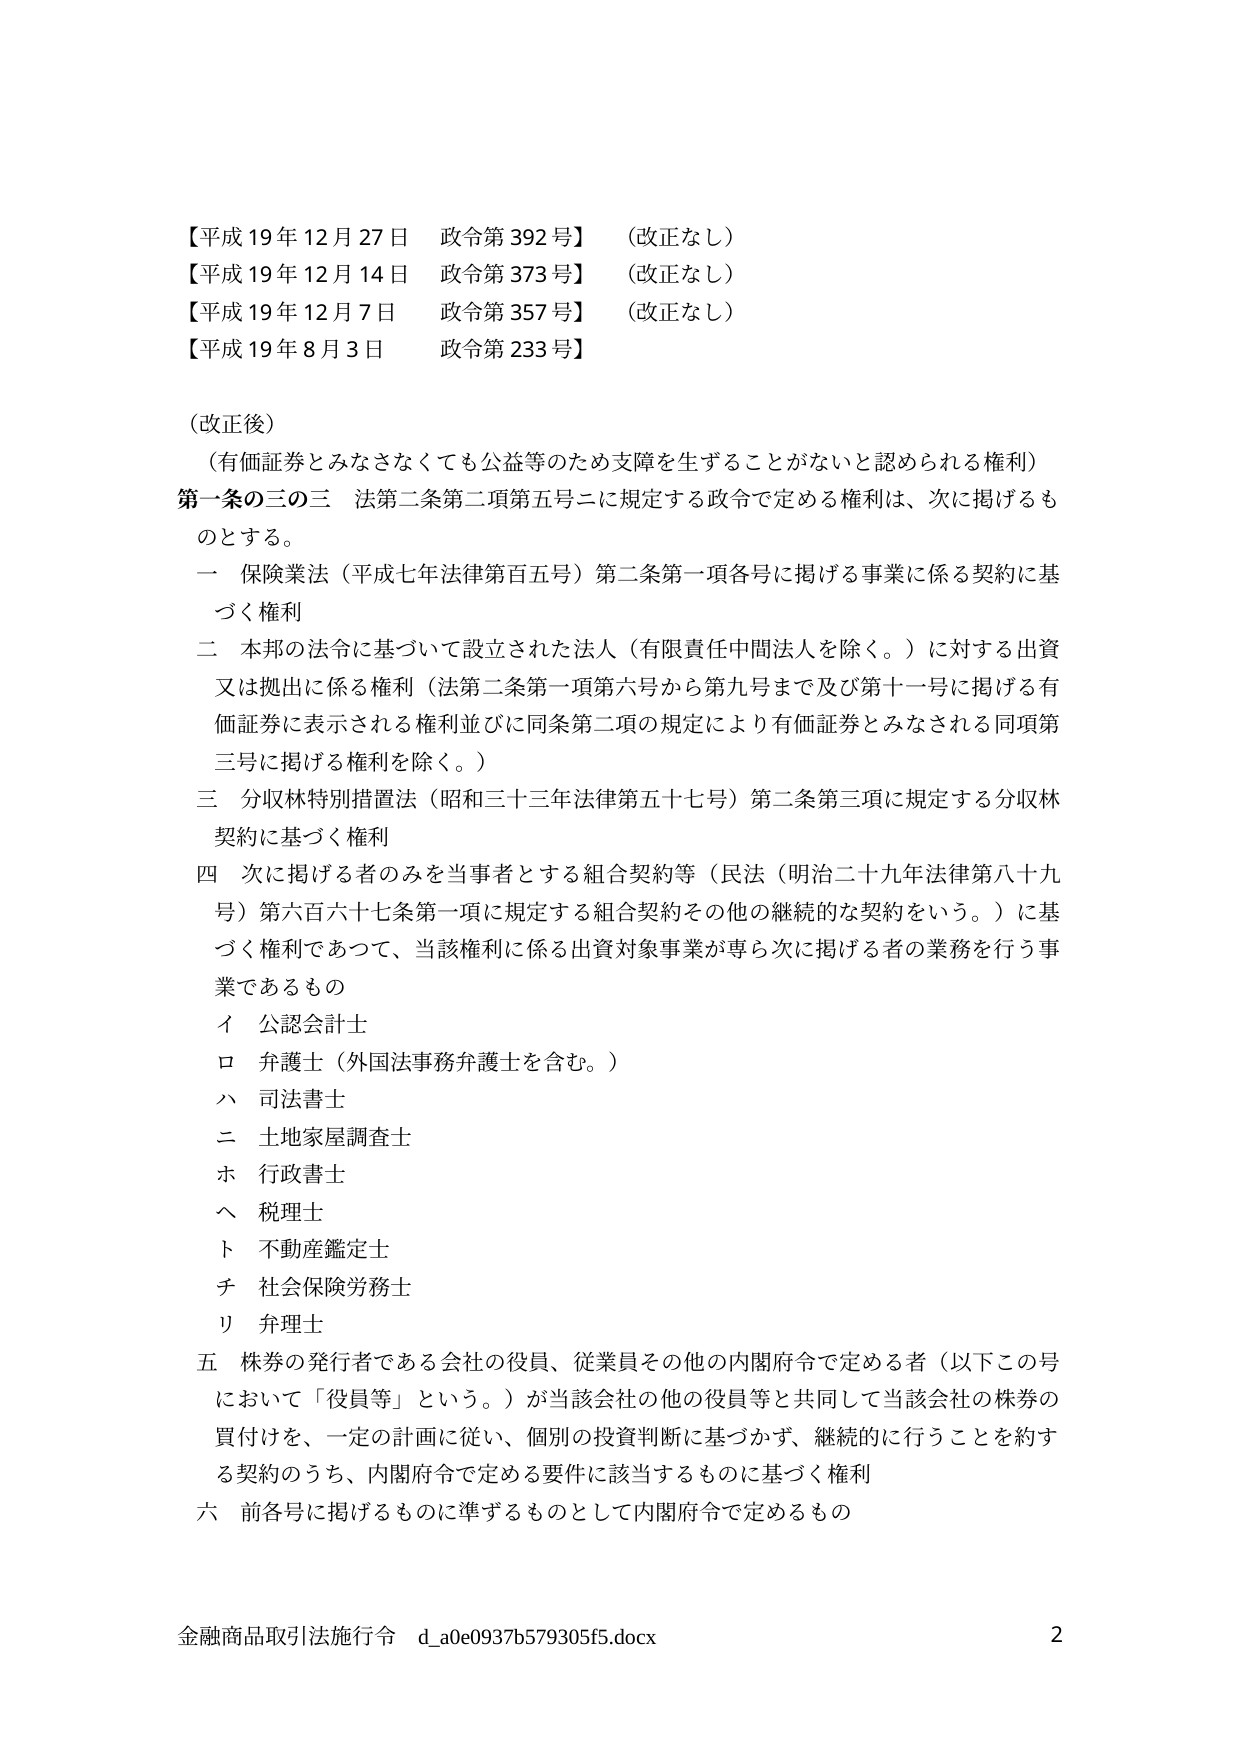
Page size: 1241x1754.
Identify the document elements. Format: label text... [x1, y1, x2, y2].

text 二 本邦の法令に基づいて設立された法人（有限責任中間法人を除く。）に対する出資又は拠出に係る権利（法第二条第一項第六号から第九号まで及び第十一号に掲げる有価証券に表示される権利並びに同条第二項の規定により有価証券とみなされる同項第三号に掲げる権利を除く。） [196, 629, 1063, 779]
text 一 保険業法（平成七年法律第百五号）第二条第一項各号に掲げる事業に係る契約に基づく権利 [196, 554, 1063, 629]
text （改正後） [177, 404, 1063, 442]
text イ 公認会計士 [215, 1004, 1063, 1042]
text 六 前各号に掲げるものに準ずるものとして内閣府令で定めるもの [196, 1492, 1063, 1529]
text チ 社会保険労務士 [215, 1267, 1063, 1304]
text ト 不動産鑑定士 [215, 1229, 1063, 1267]
text ニ 土地家屋調査士 [215, 1117, 1063, 1154]
text 【平成19年8月3日 政令第233号】 [177, 329, 1063, 367]
text 【平成19年12月14日 政令第373号】 （改正なし） [177, 254, 1063, 292]
text ハ 司法書士 [215, 1079, 1063, 1117]
text ホ 行政書士 [215, 1154, 1063, 1192]
text （有価証券とみなさなくても公益等のため支障を生ずることがないと認められる権利） [196, 442, 1063, 479]
text 五 株券の発行者である会社の役員、従業員その他の内閣府令で定める者（以下この号において「役員等」という。）が当該会社の他の役員等と共同して当該会社の株券の買付けを、一定の計画に従い、個別の投資判断に基づかず、継続的に行うことを約する契約のうち、内閣府令で定める要件に該当するものに基づく権利 [196, 1342, 1063, 1492]
text 【平成19年12月7日 政令第357号】 （改正なし） [177, 292, 1063, 329]
text リ 弁理士 [215, 1304, 1063, 1342]
text 三 分収林特別措置法（昭和三十三年法律第五十七号）第二条第三項に規定する分収林契約に基づく権利 [196, 779, 1063, 854]
text 【平成19年12月27日 政令第392号】 （改正なし） [177, 217, 1063, 254]
text ヘ 税理士 [215, 1192, 1063, 1229]
text 四 次に掲げる者のみを当事者とする組合契約等（民法（明治二十九年法律第八十九号）第六百六十七条第一項に規定する組合契約その他の継続的な契約をいう。）に基づく権利であつて、当該権利に係る出資対象事業が専ら次に掲げる者の業務を行う事業であるもの [196, 854, 1063, 1004]
text 第一条の三の三 法第二条第二項第五号ニに規定する政令で定める権利は、次に掲げるものとする。 [177, 479, 1063, 554]
text ロ 弁護士（外国法事務弁護士を含む。） [215, 1042, 1063, 1079]
